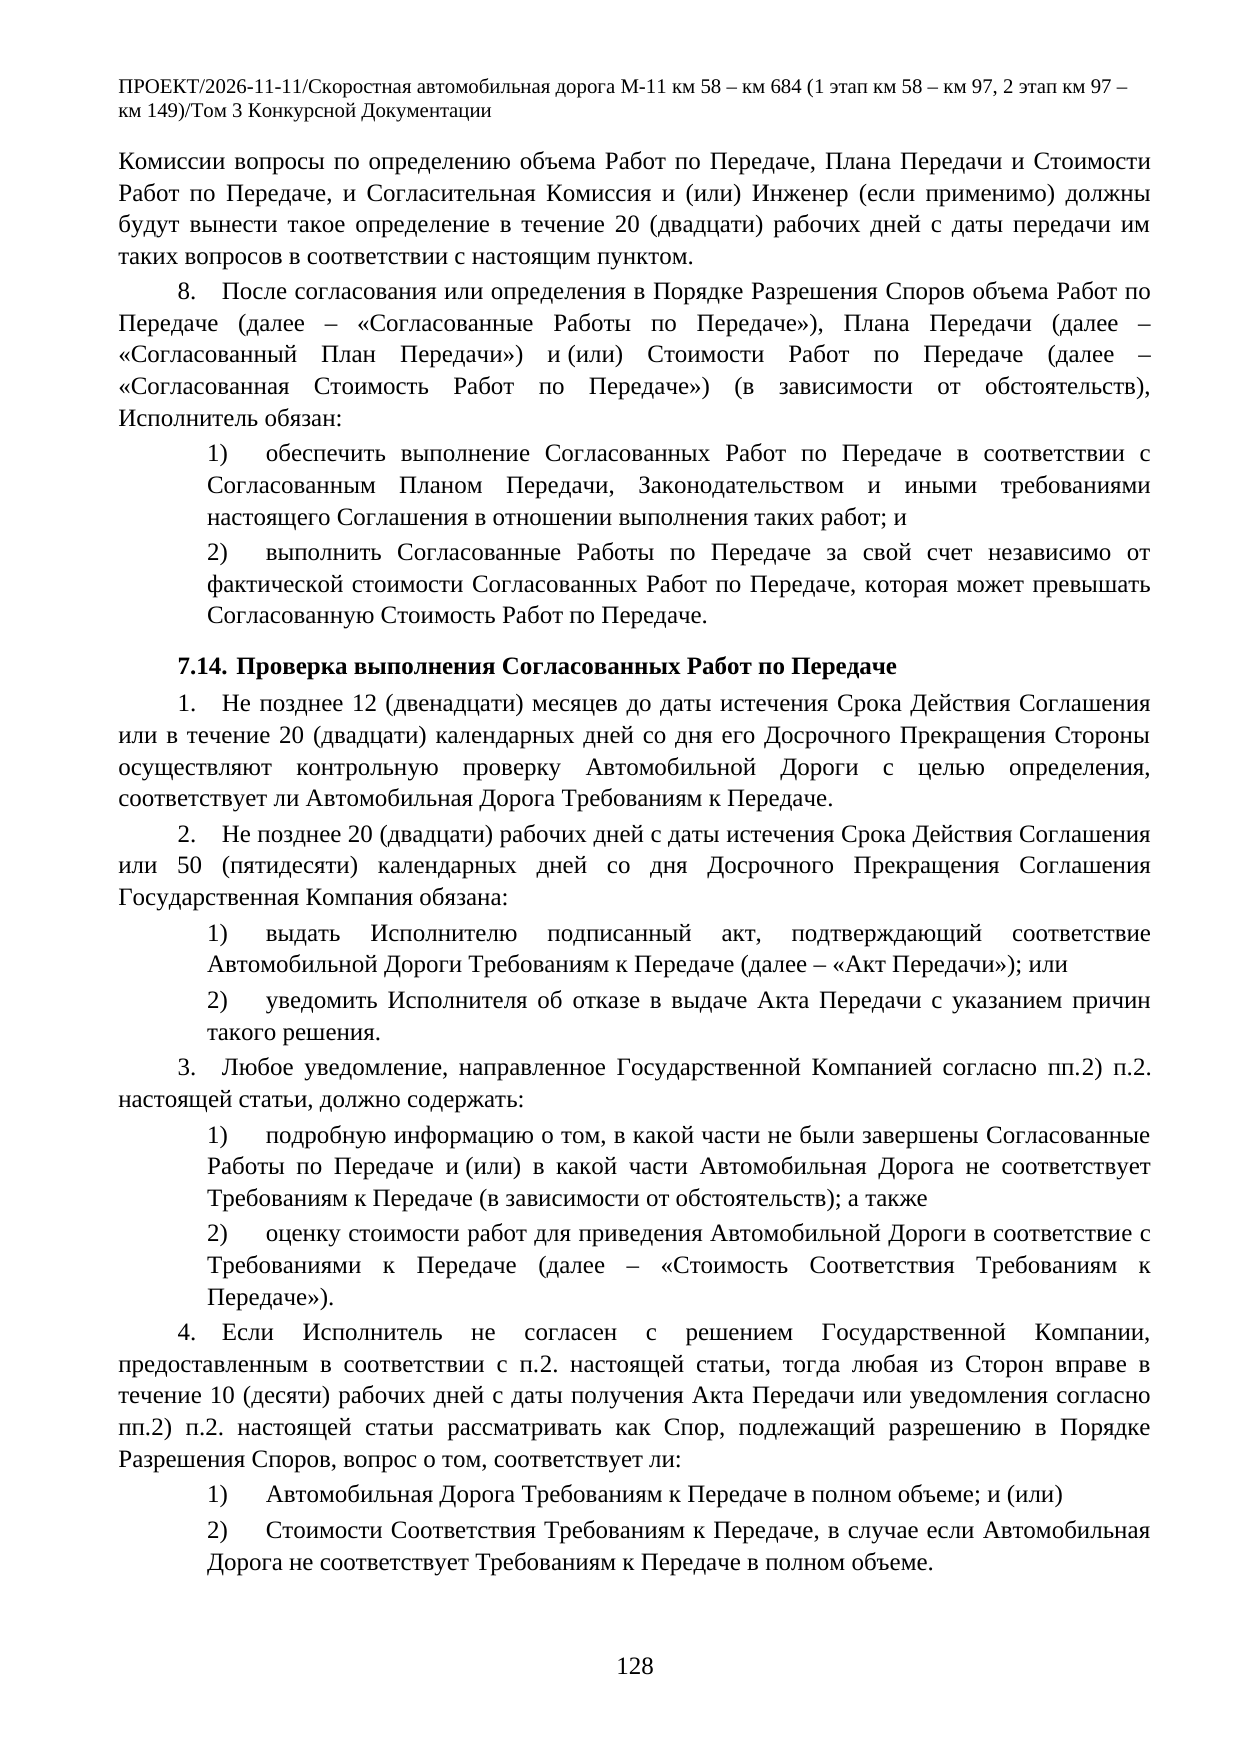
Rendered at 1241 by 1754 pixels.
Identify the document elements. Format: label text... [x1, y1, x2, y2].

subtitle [118, 146, 1152, 269]
subtitle После согласования или определения в Порядке Разрешения Споров объема Работ по Передаче (далее – «Согласованные Работы по Передаче»), Плана Передачи (далее – «Согласованный План Передачи») и (или) Стоимости Работ по Передаче (далее – «Согласованная Стоимость Работ по Передаче») (в зависимости от обстоятельств), Исполнитель обязан: [118, 276, 1152, 431]
subtitle Стоимости Соответствия Требованиям к Передаче, в случае если Автомобильная Дорога не соответствует Требованиям к Передаче в полном объеме. [207, 1515, 1152, 1575]
subtitle оценку стоимости работ для приведения Автомобильной Дороги в соответствие с Требованиями к Передаче (далее – «Стоимость Соответствия Требованиям к Передаче»). [207, 1218, 1152, 1310]
subtitle Не позднее 12 (двенадцати) месяцев до даты истечения Срока Действия Соглашения или в течение 20 (двадцати) календарных дней со дня его Досрочного Прекращения Стороны осуществляют контрольную проверку Автомобильной Дороги с целью определения, соответствует ли Автомобильная Дорога Требованиям к Передаче. [118, 688, 1152, 812]
subtitle уведомить Исполнителя об отказе в выдаче Акта Передачи с указанием причин такого решения. [207, 985, 1152, 1045]
subtitle обеспечить выполнение Согласованных Работ по Передаче в соответствии с Согласованным Планом Передачи, Законодательством и иными требованиями настоящего Соглашения в отношении выполнения таких работ; и [207, 438, 1152, 530]
subtitle Автомобильная Дорога Требованиям к Передаче в полном объеме; и (или) [207, 1479, 1152, 1508]
subtitle Не позднее 20 (двадцати) рабочих дней с даты истечения Срока Действия Соглашения или 50 (пятидесяти) календарных дней со дня Досрочного Прекращения Соглашения Государственная Компания обязана: [118, 819, 1152, 911]
subtitle Любое уведомление, направленное Государственной Компанией согласно пп.2) п.2. настоящей статьи, должно содержать: [118, 1052, 1152, 1113]
subtitle Проверка выполнения Согласованных Работ по Передаче [118, 651, 1152, 679]
subtitle Если Исполнитель не согласен с решением Государственной Компании, предоставленным в соответствии с п.2. настоящей статьи, тогда любая из Сторон вправе в течение 10 (десяти) рабочих дней с даты получения Акта Передачи или уведомления согласно пп.2) п.2. настоящей статьи рассматривать как Спор, подлежащий разрешению в Порядке Разрешения Споров, вопрос о том, соответствует ли: [118, 1317, 1152, 1472]
subtitle подробную информацию о том, в какой части не были завершены Согласованные Работы по Передаче и (или) в какой части Автомобильная Дорога не соответствует Требованиям к Передаче (в зависимости от обстоятельств); а также [207, 1120, 1152, 1212]
subtitle выдать Исполнителю подписанный акт, подтверждающий соответствие Автомобильной Дороги Требованиям к Передаче (далее – «Акт Передачи»); или [207, 918, 1152, 978]
subtitle выполнить Согласованные Работы по Передаче за свой счет независимо от фактической стоимости Согласованных Работ по Передаче, которая может превышать Согласованную Стоимость Работ по Передаче. [207, 537, 1152, 629]
